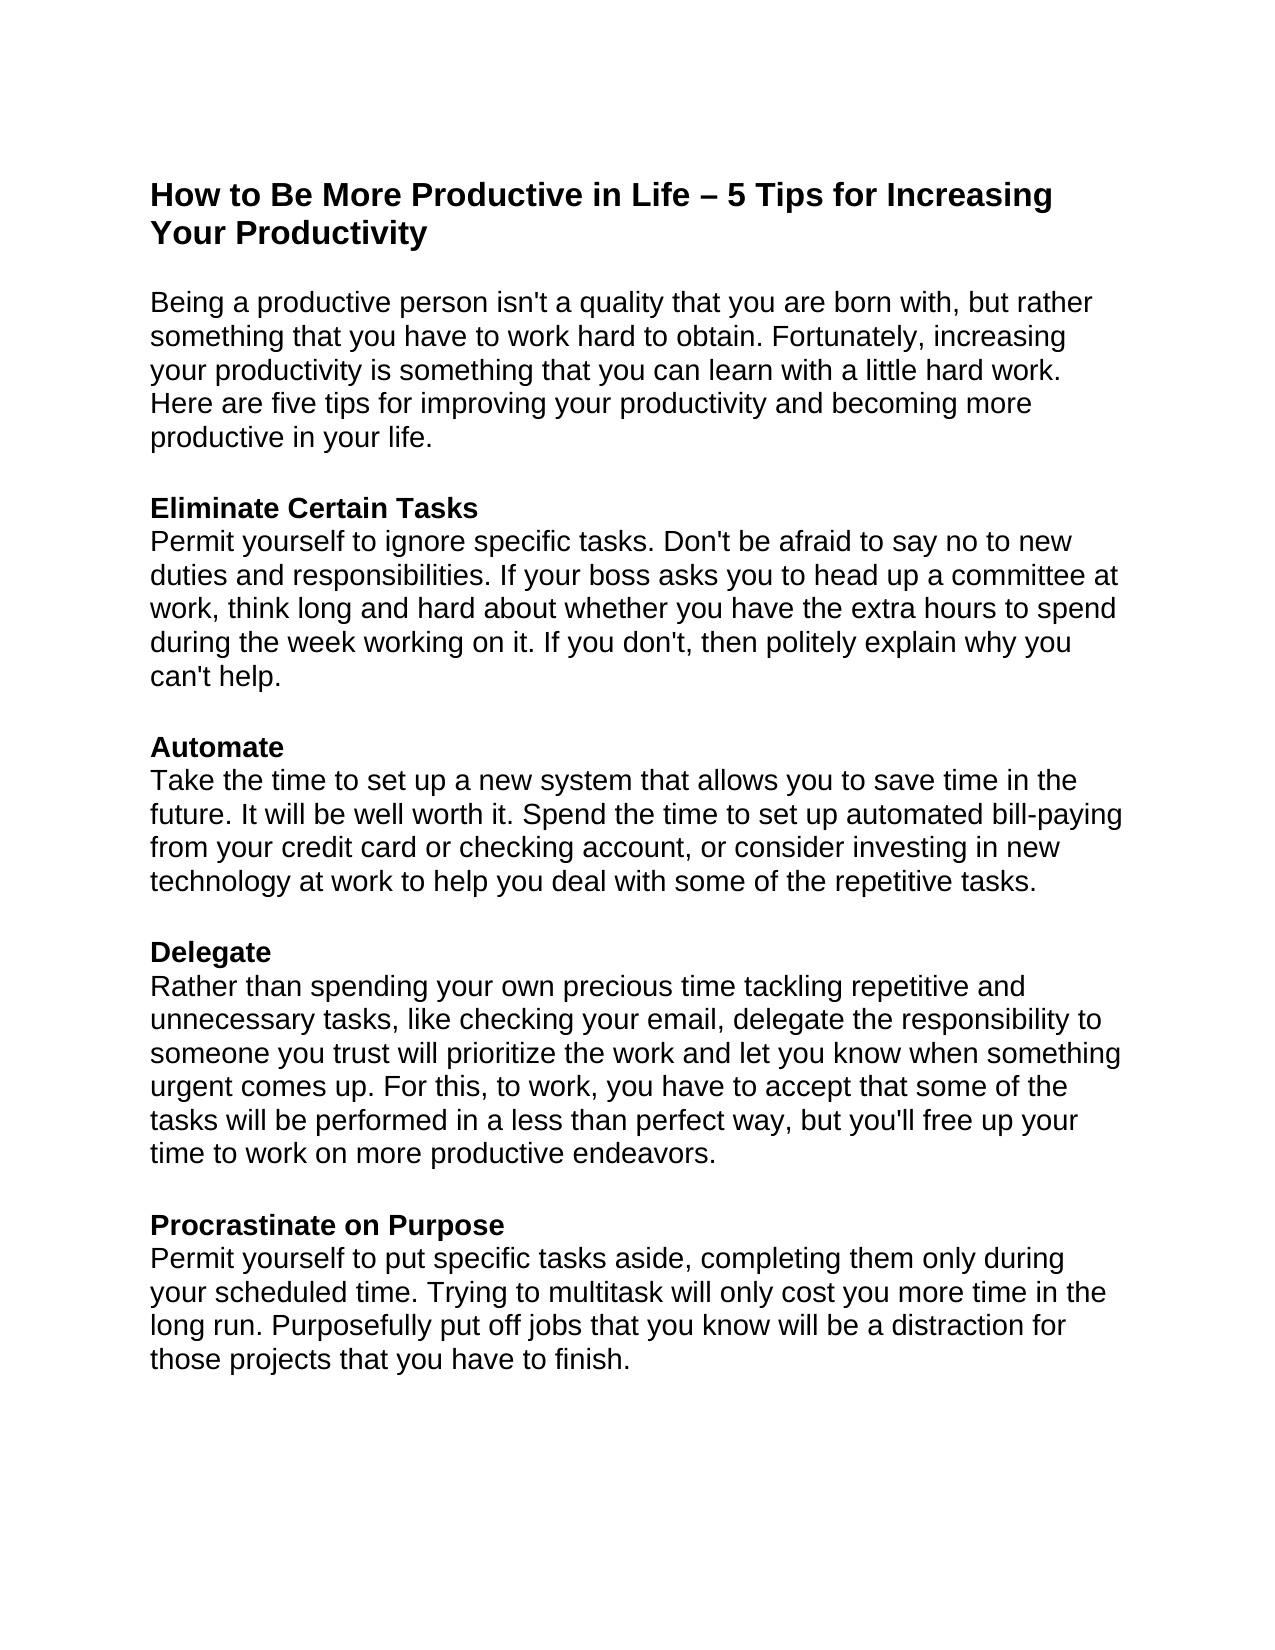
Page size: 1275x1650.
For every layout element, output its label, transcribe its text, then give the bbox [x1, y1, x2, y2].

subtitle Procrastinate on Purpose [150, 1208, 1125, 1241]
subtitle Delegate [150, 935, 1125, 969]
text Rather than spending your own precious time tackling repetitive and unnecessary tasks, like checking your email, delegate the responsibility to someone you trust will prioritize the work and let you know when something urgent comes up. For this, to work, you have to accept that some of the tasks will be performed in a less than perfect way, but you'll free up your time to work on more productive endeavors. [150, 969, 1125, 1170]
text Permit yourself to ignore specific tasks. Don't be afraid to say no to new duties and responsibilities. If your boss asks you to head up a committee at work, think long and hard about whether you have the extra hours to spend during the week working on it. If you don't, then politely explain why you can't help. [150, 524, 1125, 692]
subtitle How to Be More Productive in Life – 5 Tips for Increasing Your Productivity [150, 175, 1125, 252]
subtitle Automate [150, 730, 1125, 763]
text Take the time to set up a new system that allows you to save time in the future. It will be well worth it. Spend the time to set up automated bill-paying from your credit card or checking account, or consider investing in new technology at work to help you deal with some of the repetitive tasks. [150, 763, 1125, 897]
subtitle Eliminate Certain Tasks [150, 491, 1125, 524]
text Permit yourself to put specific tasks aside, completing them only during your scheduled time. Trying to multitask will only cost you more time in the long run. Purposefully put off jobs that you know will be a distraction for those projects that you have to finish. [150, 1241, 1125, 1375]
text Being a productive person isn't a quality that you are born with, but rather something that you have to work hard to obtain. Fortunately, increasing your productivity is something that you can learn with a little hard work. Here are five tips for improving your productivity and becoming more productive in your life. [150, 285, 1125, 453]
